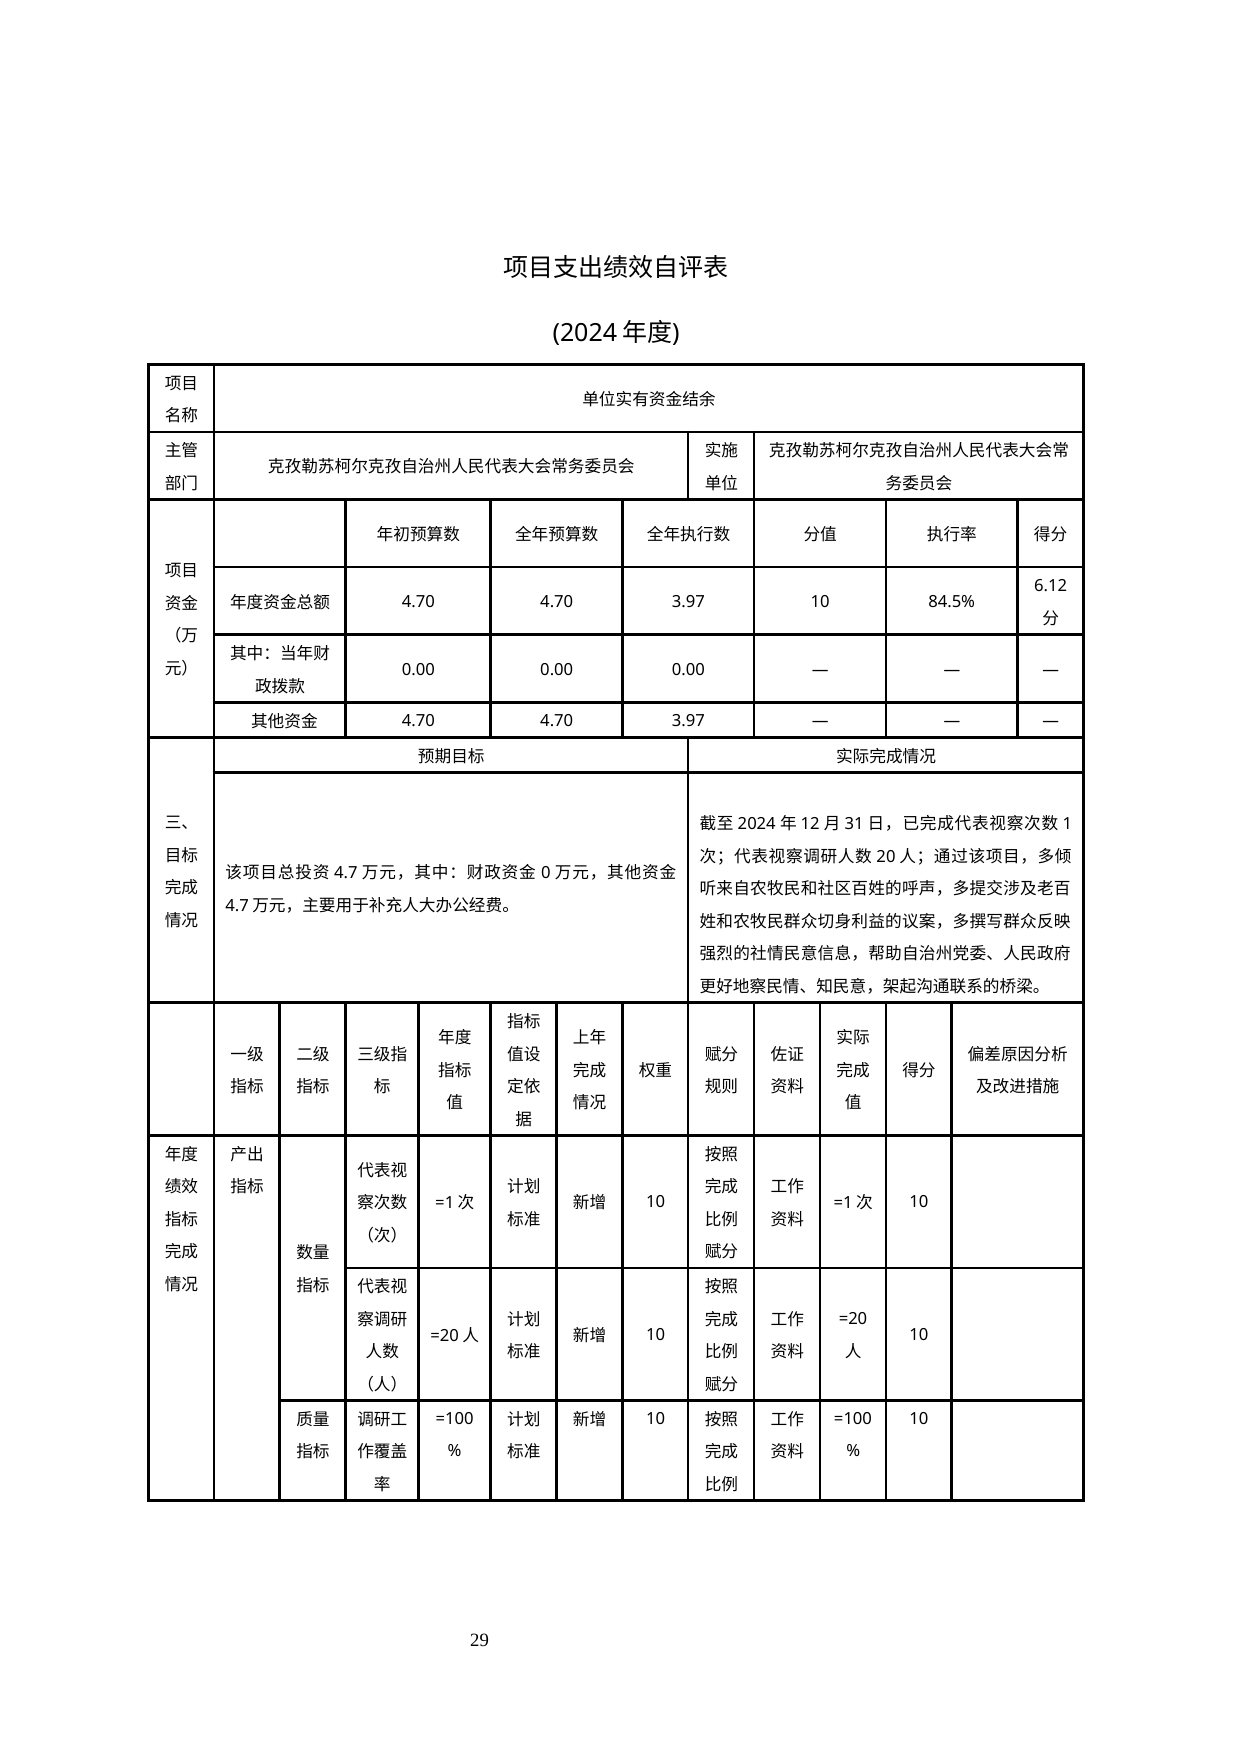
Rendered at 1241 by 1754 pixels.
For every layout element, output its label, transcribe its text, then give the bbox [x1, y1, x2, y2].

table_cell (2024年度) [148, 298, 1083, 363]
table_cell 克孜勒苏柯尔克孜自治州人民代表大会常务委员会 [755, 433, 1082, 498]
table_cell [953, 1137, 1082, 1266]
table_cell 10 [887, 1269, 950, 1399]
table_cell 计划标准 [492, 1269, 555, 1399]
table_cell 0.00 [347, 636, 489, 701]
table_cell 一级指标 [215, 1004, 278, 1134]
table_cell 0.00 [492, 636, 621, 701]
table_cell — [1019, 704, 1082, 736]
table_cell =20人 [420, 1269, 489, 1399]
table_cell 工作资料 [755, 1137, 819, 1266]
table_cell 年度资金总额 [215, 568, 344, 633]
table_cell 3.97 [624, 568, 753, 633]
table_cell 质量指标 [281, 1402, 344, 1499]
table_cell 全年预算数 [492, 501, 621, 566]
table_cell 计划标准 [492, 1137, 555, 1266]
table_cell 新增 [558, 1269, 621, 1399]
table_cell 三、目标完成情况 [150, 739, 213, 1001]
table_cell 新增 [558, 1137, 621, 1266]
table_cell 克孜勒苏柯尔克孜自治州人民代表大会常务委员会 [215, 433, 687, 498]
table_cell 新增 [558, 1402, 621, 1499]
table_cell 项目名称 [150, 366, 213, 431]
table_cell 4.70 [347, 568, 489, 633]
table_cell =100% [821, 1402, 885, 1499]
table_cell 按照完成比例赋分 [689, 1402, 753, 1499]
table_cell 工作资料 [755, 1269, 819, 1399]
table_cell 上年完成情况 [558, 1004, 621, 1134]
table_cell 10 [755, 568, 885, 633]
table_cell 调研工作覆盖率（%） [347, 1402, 417, 1499]
table_cell 实际完成情况 [689, 739, 1082, 771]
table_cell 三级指标 [347, 1004, 417, 1134]
table_cell 年初预算数 [347, 501, 489, 566]
table_cell [215, 501, 344, 566]
table_cell 按照完成比例赋分 [689, 1269, 753, 1399]
table_cell 产出指标 [215, 1137, 278, 1499]
table_cell 全年执行数 [624, 501, 753, 566]
table_cell 实际完成值 [821, 1004, 885, 1134]
table_cell 得分 [887, 1004, 950, 1134]
table_cell 赋分规则 [689, 1004, 753, 1134]
table_cell 10 [624, 1402, 687, 1499]
table_cell 预期目标 [215, 739, 687, 771]
table_cell — [887, 636, 1016, 701]
table_cell =20人 [821, 1269, 885, 1399]
table_cell — [887, 704, 1016, 736]
table_cell 10 [624, 1269, 687, 1399]
table_cell 分值 [755, 501, 885, 566]
table_cell 0.00 [624, 636, 753, 701]
table_cell — [1019, 636, 1082, 701]
table_cell 权重 [624, 1004, 687, 1134]
table_cell 4.70 [347, 704, 489, 736]
table_cell 截至2024年12月31日，已完成代表视察次数1次；代表视察调研人数20人；通过该项目，多倾听来自农牧民和社区百姓的呼声，多提交涉及老百姓和农牧民群众切身利益的议案，多撰写群众反映强烈的社情民意信息，帮助自治州党委、人民政府更好地察民情、知民意，架起沟通联系的桥梁。 [689, 774, 1082, 1001]
table_cell =1次 [420, 1137, 489, 1266]
table_cell 实施单位 [689, 433, 753, 498]
table_cell — [755, 636, 885, 701]
table_cell 该项目总投资4.7万元，其中：财政资金0万元，其他资金4.7万元，主要用于补充人大办公经费。 [215, 774, 687, 1001]
table_cell 指标值设定依据 [492, 1004, 555, 1134]
table_cell 执行率 [887, 501, 1016, 566]
table_cell =1次 [821, 1137, 885, 1266]
table_cell 代表视察次数（次） [347, 1137, 417, 1266]
table_cell 佐证资料 [755, 1004, 819, 1134]
table_cell 3.97 [624, 704, 753, 736]
table_cell 按照完成比例赋分 [689, 1137, 753, 1266]
table_cell 84.5% [887, 568, 1016, 633]
table_cell 4.70 [492, 568, 621, 633]
table_cell 工作资料 [755, 1402, 819, 1499]
table_cell 得分 [1019, 501, 1082, 566]
table_cell 二级指标 [281, 1004, 344, 1134]
table_cell 年度指标值 [420, 1004, 489, 1134]
table_cell 项目资金 （万元） [150, 501, 213, 736]
table_cell 其中：当年财政拨款 [215, 636, 344, 701]
table_cell 6.12分 [1019, 568, 1082, 633]
table_cell 10 [624, 1137, 687, 1266]
table_cell 4.70 [492, 704, 621, 736]
table_cell 代表视察调研人数（人） [347, 1269, 417, 1399]
table_cell — [755, 704, 885, 736]
table_cell 其他资金 [215, 704, 344, 736]
table_cell 10 [887, 1402, 950, 1499]
table_cell 主管部门 [150, 433, 213, 498]
table_cell [953, 1402, 1082, 1499]
table_header 项目支出绩效自评表 [148, 233, 1083, 298]
table_cell 计划标准 [492, 1402, 555, 1499]
table_cell 单位实有资金结余 [215, 366, 1082, 431]
table_cell 数量指标 [281, 1137, 344, 1399]
table_cell 10 [887, 1137, 950, 1266]
table_cell =100% [420, 1402, 489, 1499]
table_cell 偏差原因分析及改进措施 [953, 1004, 1082, 1134]
table_cell 年度绩效指标完成情况 [150, 1137, 213, 1499]
table_cell [150, 1004, 213, 1134]
table_cell [953, 1269, 1082, 1399]
